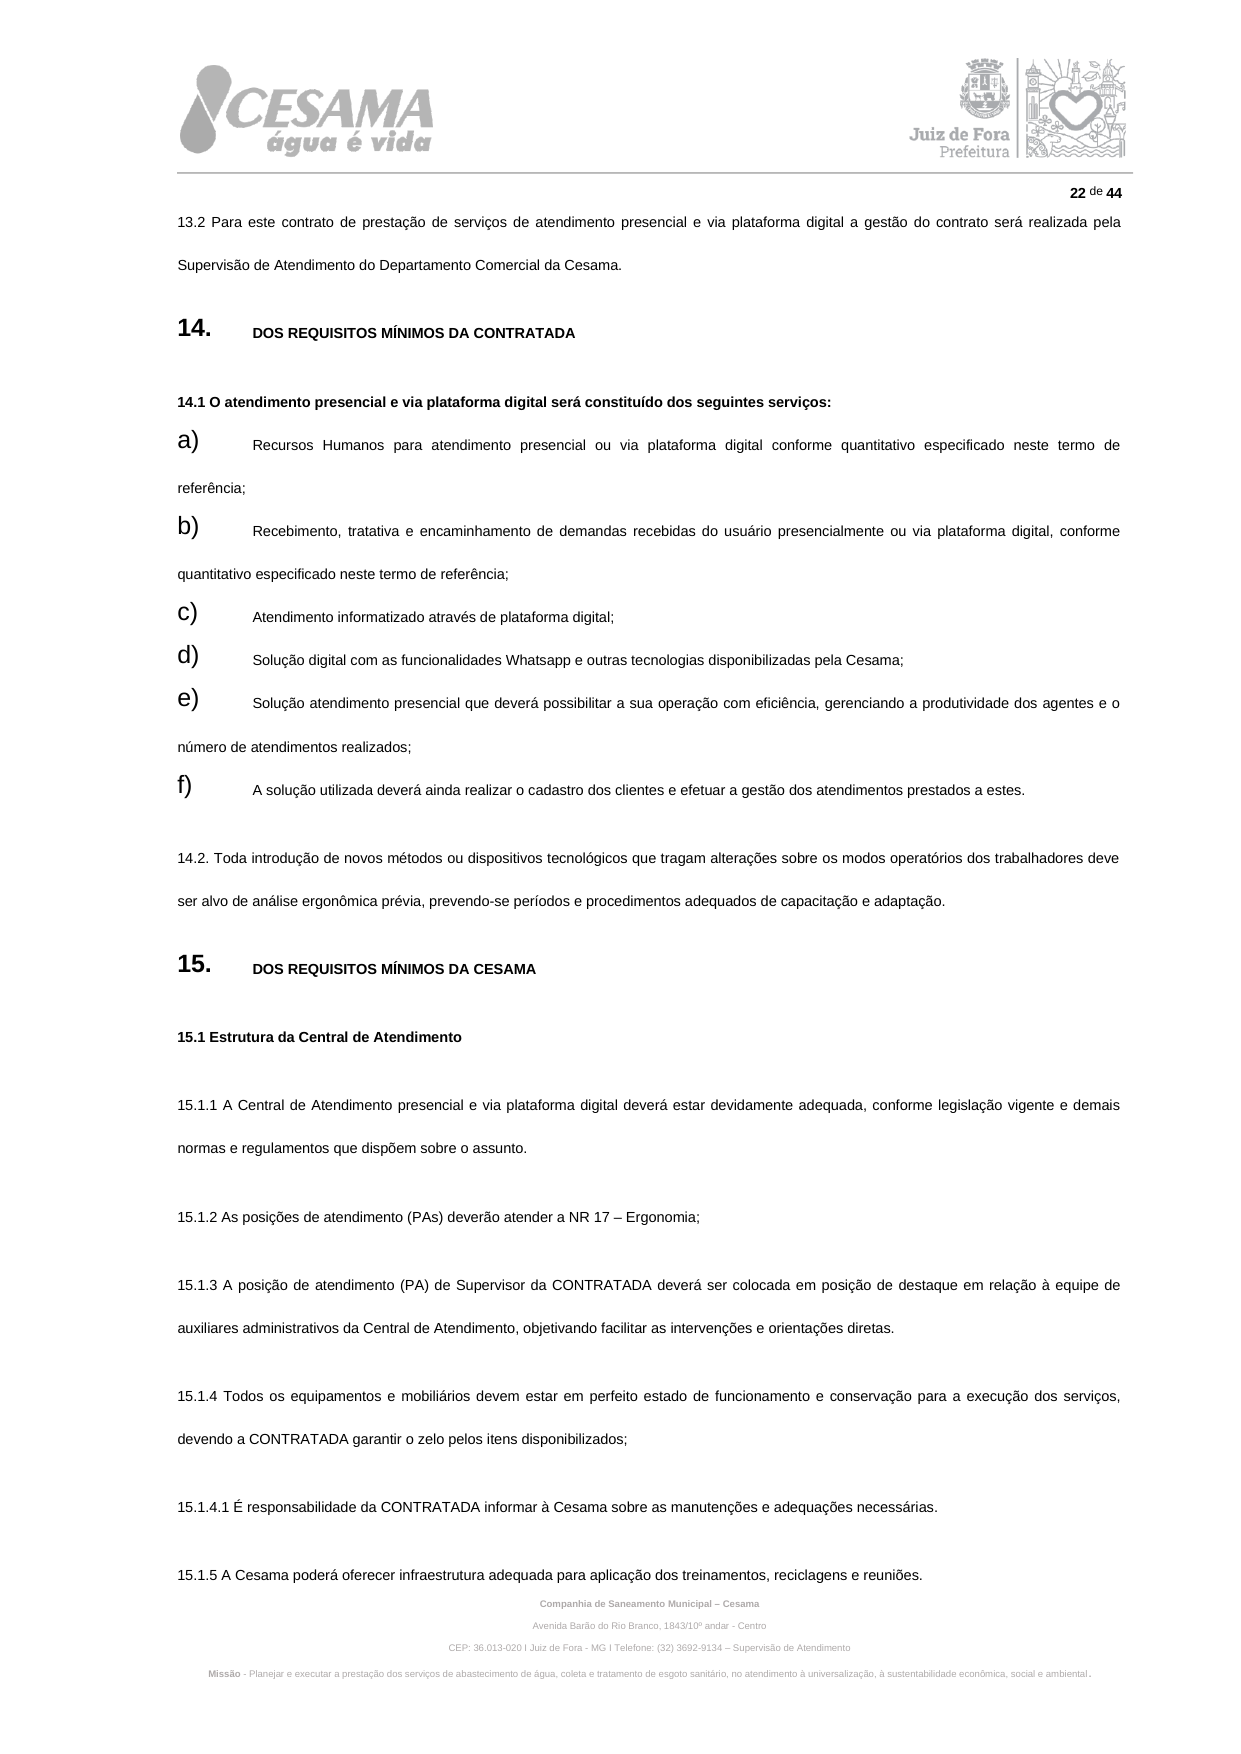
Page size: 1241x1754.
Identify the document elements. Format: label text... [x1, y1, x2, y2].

text 15.1.3 A posição de atendimento (PA) de Supervisor da CONTRATADA deverá ser colocada em posição de destaque em relação à equipe de auxiliares administrativos da Central de Atendimento, objetivando facilitar as intervenções e orientações diretas. [177, 1265, 1122, 1337]
text 15.1.1 A Central de Atendimento presencial e via plataforma digital deverá estar devidamente adequada, conforme legislação vigente e demais normas e regulamentos que dispõem sobre o assunto. [177, 1085, 1122, 1157]
text 15.1.2 As posições de atendimento (PAs) deverão atender a NR 17 – Ergonomia; [177, 1197, 1122, 1225]
picture [177, 58, 1134, 174]
text 13.2 Para este contrato de prestação de serviços de atendimento presencial e via plataforma digital a gestão do contrato será realizada pela Supervisão de Atendimento do Departamento Comercial da Cesama. [177, 202, 1122, 274]
text 15.1.5 A Cesama poderá oferecer infraestrutura adequada para aplicação dos treinamentos, reciclagens e reuniões. [177, 1555, 1122, 1584]
text 15.1.4.1 É responsabilidade da CONTRATADA informar à Cesama sobre as manutenções e adequações necessárias. [177, 1487, 1122, 1516]
list A solução utilizada deverá ainda realizar o cadastro dos clientes e efetuar a gestão dos atendimentos prestados a estes. [177, 770, 1122, 798]
text 15.1.4 Todos os equipamentos e mobiliários devem estar em perfeito estado de funcionamento e conservação para a execução dos serviços, devendo a CONTRATADA garantir o zelo pelos itens disponibilizados; [177, 1376, 1122, 1448]
list Solução digital com as funcionalidades Whatsapp e outras tecnologias disponibilizadas pela Cesama; [177, 640, 1122, 669]
list DOS REQUISITOS MÍNIMOS DA CESAMA [177, 949, 1122, 978]
list Recebimento, tratativa e encaminhamento de demandas recebidas do usuário presencialmente ou via plataforma digital, conforme quantitativo especificado neste termo de referência; [177, 511, 1122, 583]
list DOS REQUISITOS MÍNIMOS DA CONTRATADA [177, 313, 1122, 342]
text 14.1 O atendimento presencial e via plataforma digital será constituído dos seguintes serviços: [177, 382, 1122, 410]
list Solução atendimento presencial que deverá possibilitar a sua operação com eficiência, gerenciando a produtividade dos agentes e o número de atendimentos realizados; [177, 683, 1122, 755]
text 14.2. Toda introdução de novos métodos ou dispositivos tecnológicos que tragam alterações sobre os modos operatórios dos trabalhadores deve ser alvo de análise ergonômica prévia, prevendo-se períodos e procedimentos adequados de capacitação e adaptação. [177, 838, 1122, 910]
text 15.1 Estrutura da Central de Atendimento [177, 1017, 1122, 1046]
list Recursos Humanos para atendimento presencial ou via plataforma digital conforme quantitativo especificado neste termo de referência; [177, 425, 1122, 497]
list Atendimento informatizado através de plataforma digital; [177, 597, 1122, 626]
